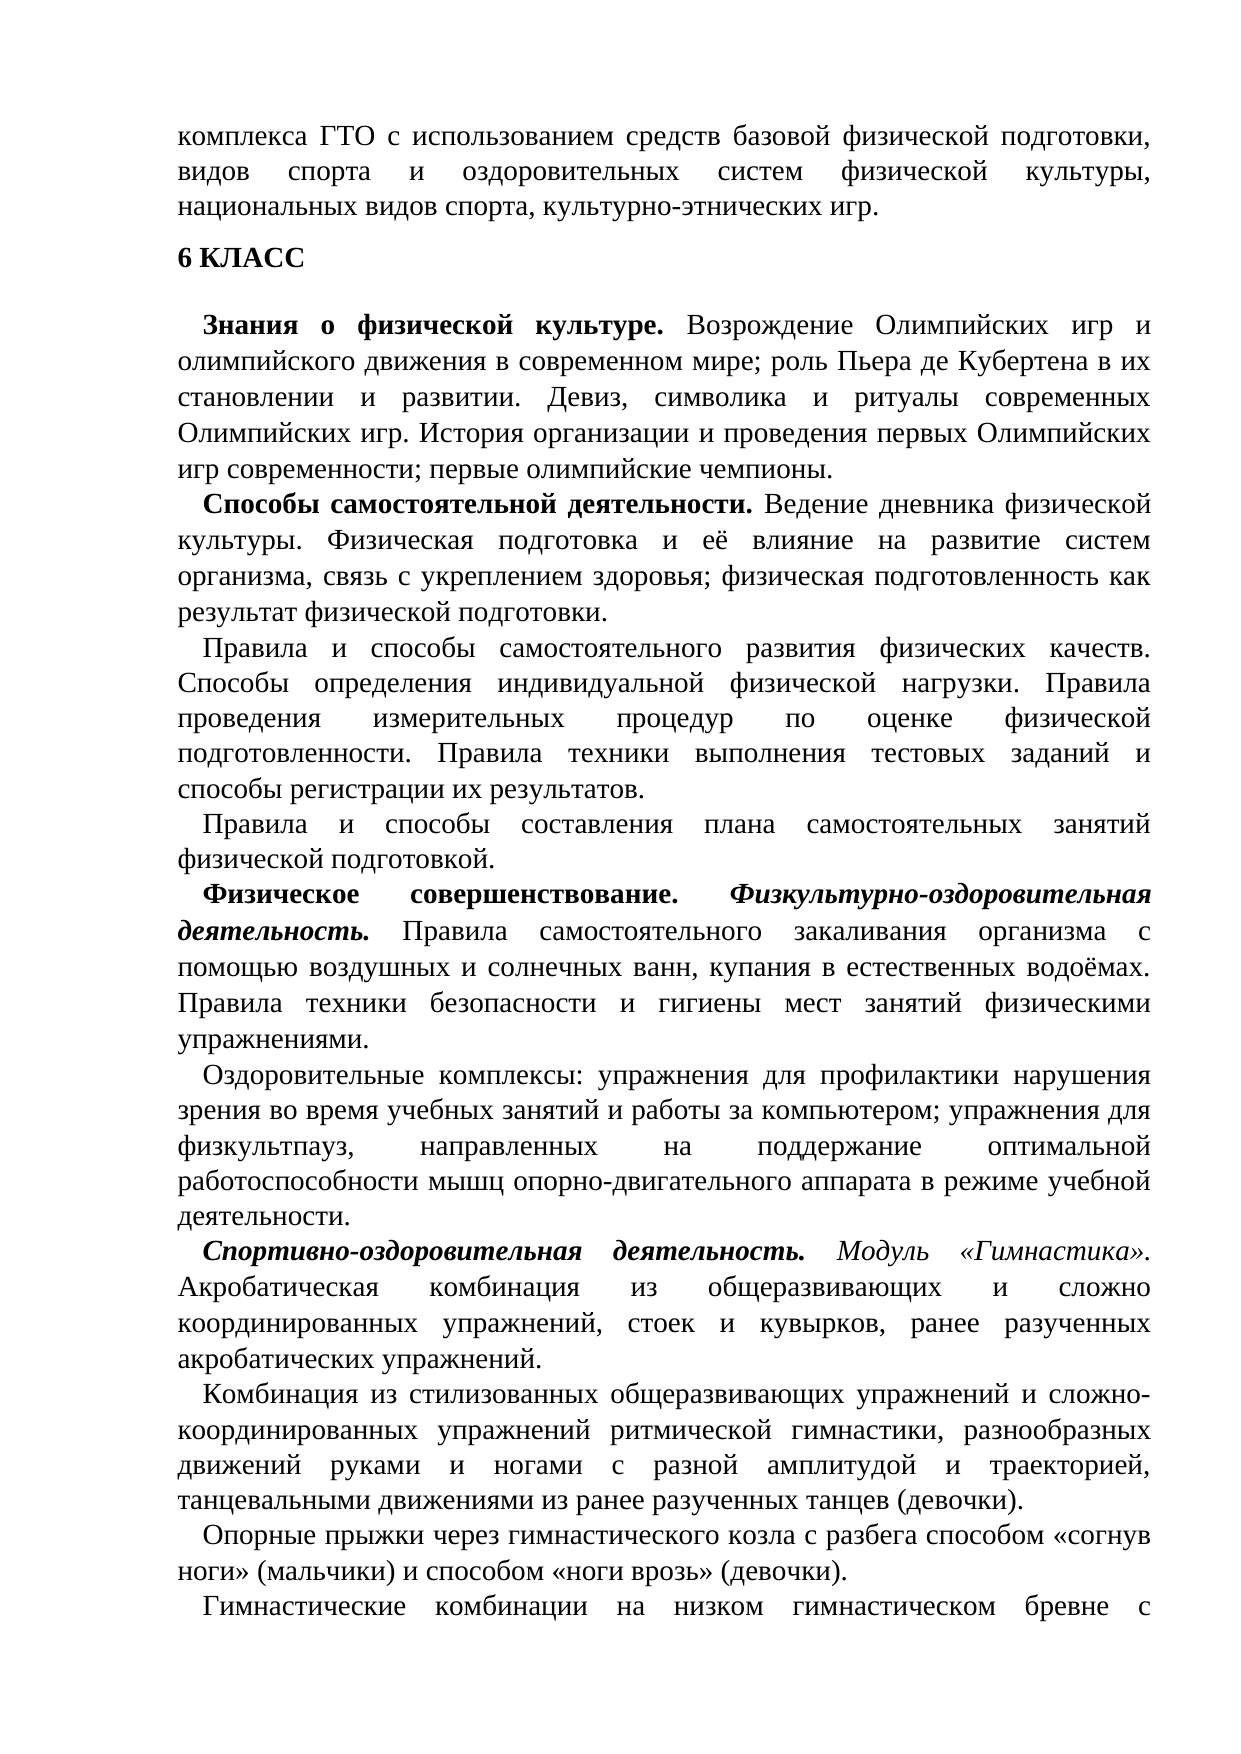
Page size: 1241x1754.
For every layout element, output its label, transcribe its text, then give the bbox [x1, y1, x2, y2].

text Правила и способы составления плана самостоятельных занятий физической подготовкой. [177, 806, 1152, 875]
text Физическое совершенствование. Физкультурно-оздоровительная деятельность. Правила самостоятельного закаливания организма с помощью воздушных и солнечных ванн, купания в естественных водоёмах. Правила техники безопасности и гигиены мест занятий физическими упражнениями. [177, 876, 1152, 1054]
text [177, 1588, 1152, 1621]
text Правила и способы самостоятельного развития физических качеств. Способы определения индивидуальной физической нагрузки. Правила проведения измерительных процедур по оценке физической подготовленности. Правила техники выполнения тестовых заданий и способы регистрации их результатов. [177, 630, 1152, 804]
text Спортивно-оздоровительная деятельность. Модуль «Гимнастика». Акробатическая комбинация из общеразвивающих и сложно координированных упражнений, стоек и кувырков, ранее разученных акробатических упражнений. [177, 1233, 1152, 1374]
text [177, 118, 1152, 222]
text Комбинация из стилизованных общеразвивающих упражнений и сложно-координированных упражнений ритмической гимнастики, разнообразных движений руками и ногами с разной амплитудой и траекторией, танцевальными движениями из ранее разученных танцев (девочки). [177, 1377, 1152, 1516]
text Знания о физической культуре. Возрождение Олимпийских игр и олимпийского движения в современном мире; роль Пьера де Кубертена в их становлении и развитии. Девиз, символика и ритуалы современных Олимпийских игр. История организации и проведения первых Олимпийских игр современности; первые олимпийские чемпионы. [177, 307, 1152, 484]
text Опорные прыжки через гимнастического козла с разбега способом «согнув ноги» (мальчики) и способом «ноги врозь» (девочки). [177, 1517, 1152, 1586]
text 6 КЛАСС [177, 240, 1152, 274]
text Оздоровительные комплексы: упражнения для профилактики нарушения зрения во время учебных занятий и работы за компьютером; упражнения для физкультпауз, направленных на поддержание оптимальной работоспособности мышц опорно-двигательного аппарата в режиме учебной деятельности. [177, 1057, 1152, 1232]
text Способы самостоятельной деятельности. Ведение дневника физической культуры. Физическая подготовка и её влияние на развитие систем организма, связь с укреплением здоровья; физическая подготовленность как результат физической подготовки. [177, 487, 1152, 628]
